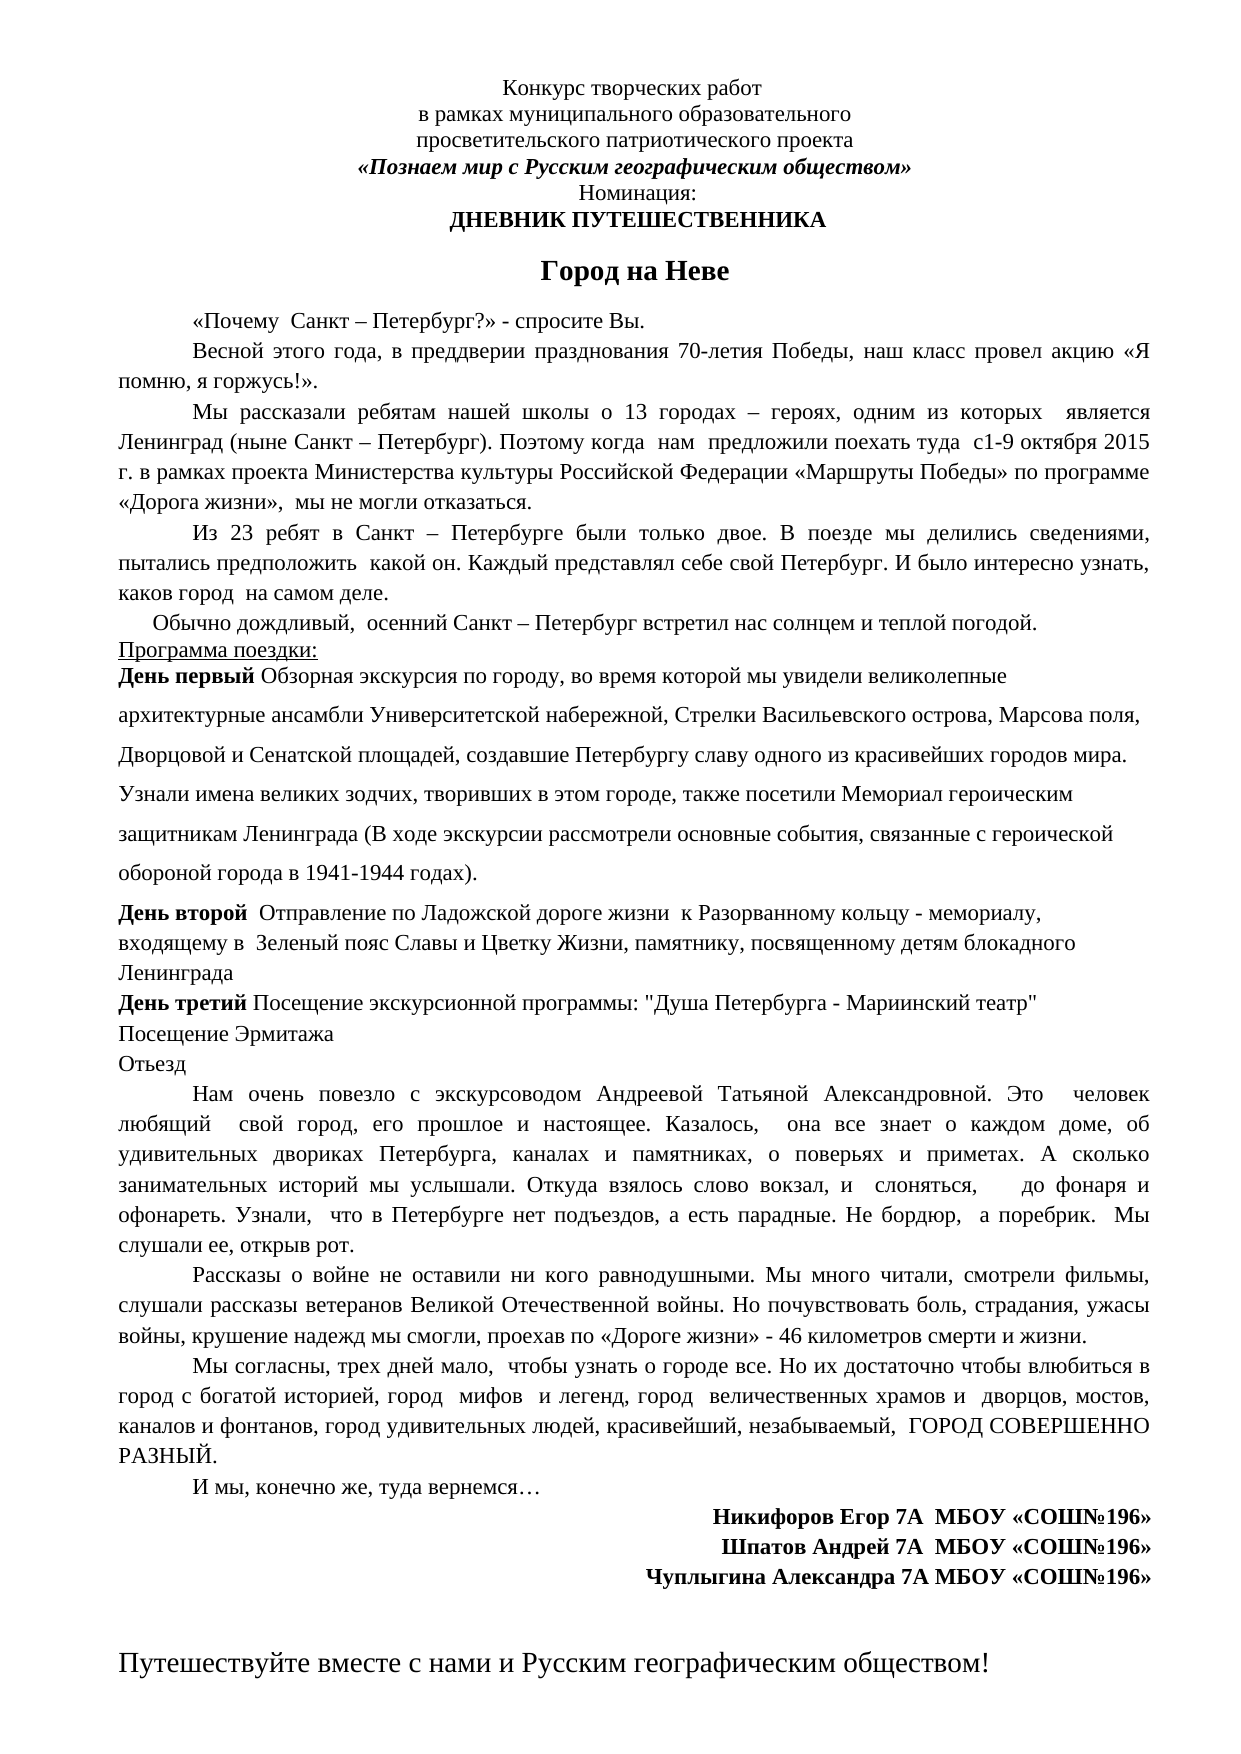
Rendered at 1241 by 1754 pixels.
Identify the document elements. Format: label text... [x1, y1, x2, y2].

text Никифоров Егор 7А МБОУ «СОШ№196» [118, 1503, 1152, 1529]
text Программа поездки: [118, 636, 1152, 662]
text День второй Отправление по Ладожской дороге жизни к Разорванному кольцу - мемориалу, входящему в Зеленый пояс Славы и Цветку Жизни, памятнику, посвященному детям блокадного Ленинграда [118, 899, 1152, 986]
text Из 23 ребят в Санкт – Петербурге были только двое. В поезде мы делились сведениями, пытались предположить какой он. Каждый представлял себе свой Петербург. И было интересно узнать, каков город на самом деле. [118, 519, 1152, 605]
text Мы рассказали ребятам нашей школы о 13 городах – героях, одним из которых является Ленинград (ныне Санкт – Петербург). Поэтому когда нам предложили поехать туда с1-9 октября 2015 г. в рамках проекта Министерства культуры Российской Федерации «Маршруты Победы» по программе «Дорога жизни», мы не могли отказаться. [118, 398, 1152, 515]
text День третий Посещение экскурсионной программы: "Душа Петербурга - Мариинский театр" [118, 989, 1152, 1016]
text И мы, конечно же, туда вернемся… [118, 1473, 1152, 1499]
text Нам очень повезло с экскурсоводом Андреевой Татьяной Александровной. Это человек любящий свой город, его прошлое и настоящее. Казалось, она все знает о каждом доме, об удивительных двориках Петербурга, каналах и памятниках, о поверьях и приметах. А сколько занимательных историй мы услышали. Откуда взялось слово вокзал, и слоняться, до фонаря и офонареть. Узнали, что в Петербурге нет подъездов, а есть парадные. Не бордюр, а поребрик. Мы слушали ее, открыв рот. [118, 1080, 1152, 1257]
text Шпатов Андрей 7А МБОУ «СОШ№196» [118, 1533, 1152, 1559]
text Чуплыгина Александра 7А МБОУ «СОШ№196» [118, 1563, 1152, 1590]
text Отьезд [118, 1050, 1152, 1076]
text Путешествуйте вместе с нами и Русским географическим обществом! [118, 1645, 1152, 1678]
text Рассказы о войне не оставили ни кого равнодушными. Мы много читали, смотрели фильмы, слушали рассказы ветеранов Великой Отечественной войны. Но почувствовать боль, страдания, ужасы войны, крушение надежд мы смогли, проехав по «Дороге жизни» - 46 километров смерти и жизни. [118, 1261, 1152, 1348]
text Посещение Эрмитажа [118, 1020, 1152, 1046]
text Конкурс творческих работ в рамках муниципального образовательного просветительского патриотического проекта «Познаем мир с Русским географическим обществом» Номинация: ДНЕВНИК ПУТЕШЕСТВЕННИКА [118, 74, 1152, 232]
text Обычно дождливый, осенний Санкт – Петербург встретил нас солнцем и теплой погодой. [118, 609, 1152, 636]
text Мы согласны, трех дней мало, чтобы узнать о городе все. Но их достаточно чтобы влюбиться в город с богатой историей, город мифов и легенд, город величественных храмов и дворцов, мостов, каналов и фонтанов, город удивительных людей, красивейший, незабываемый, ГОРОД СОВЕРШЕННО РАЗНЫЙ. [118, 1352, 1152, 1469]
text Город на Неве [118, 253, 1152, 286]
text Весной этого года, в преддверии празднования 70-летия Победы, наш класс провел акцию «Я помню, я горжусь!». [118, 337, 1152, 394]
text «Почему Санкт – Петербург?» - спросите Вы. [118, 307, 1152, 333]
text День первый Обзорная экскурсия по городу, во время которой мы увидели великолепные архитектурные ансамбли Университетской набережной, Стрелки Васильевского острова, Марсова поля, Дворцовой и Сенатской площадей, создавшие Петербургу славу одного из красивейших городов мира. Узнали имена великих зодчих, творивших в этом городе, также посетили Мемориал героическим защитникам Ленинграда (В ходе экскурсии рассмотрели основные события, связанные с героической обороной города в 1941-1944 годах). [118, 662, 1152, 886]
